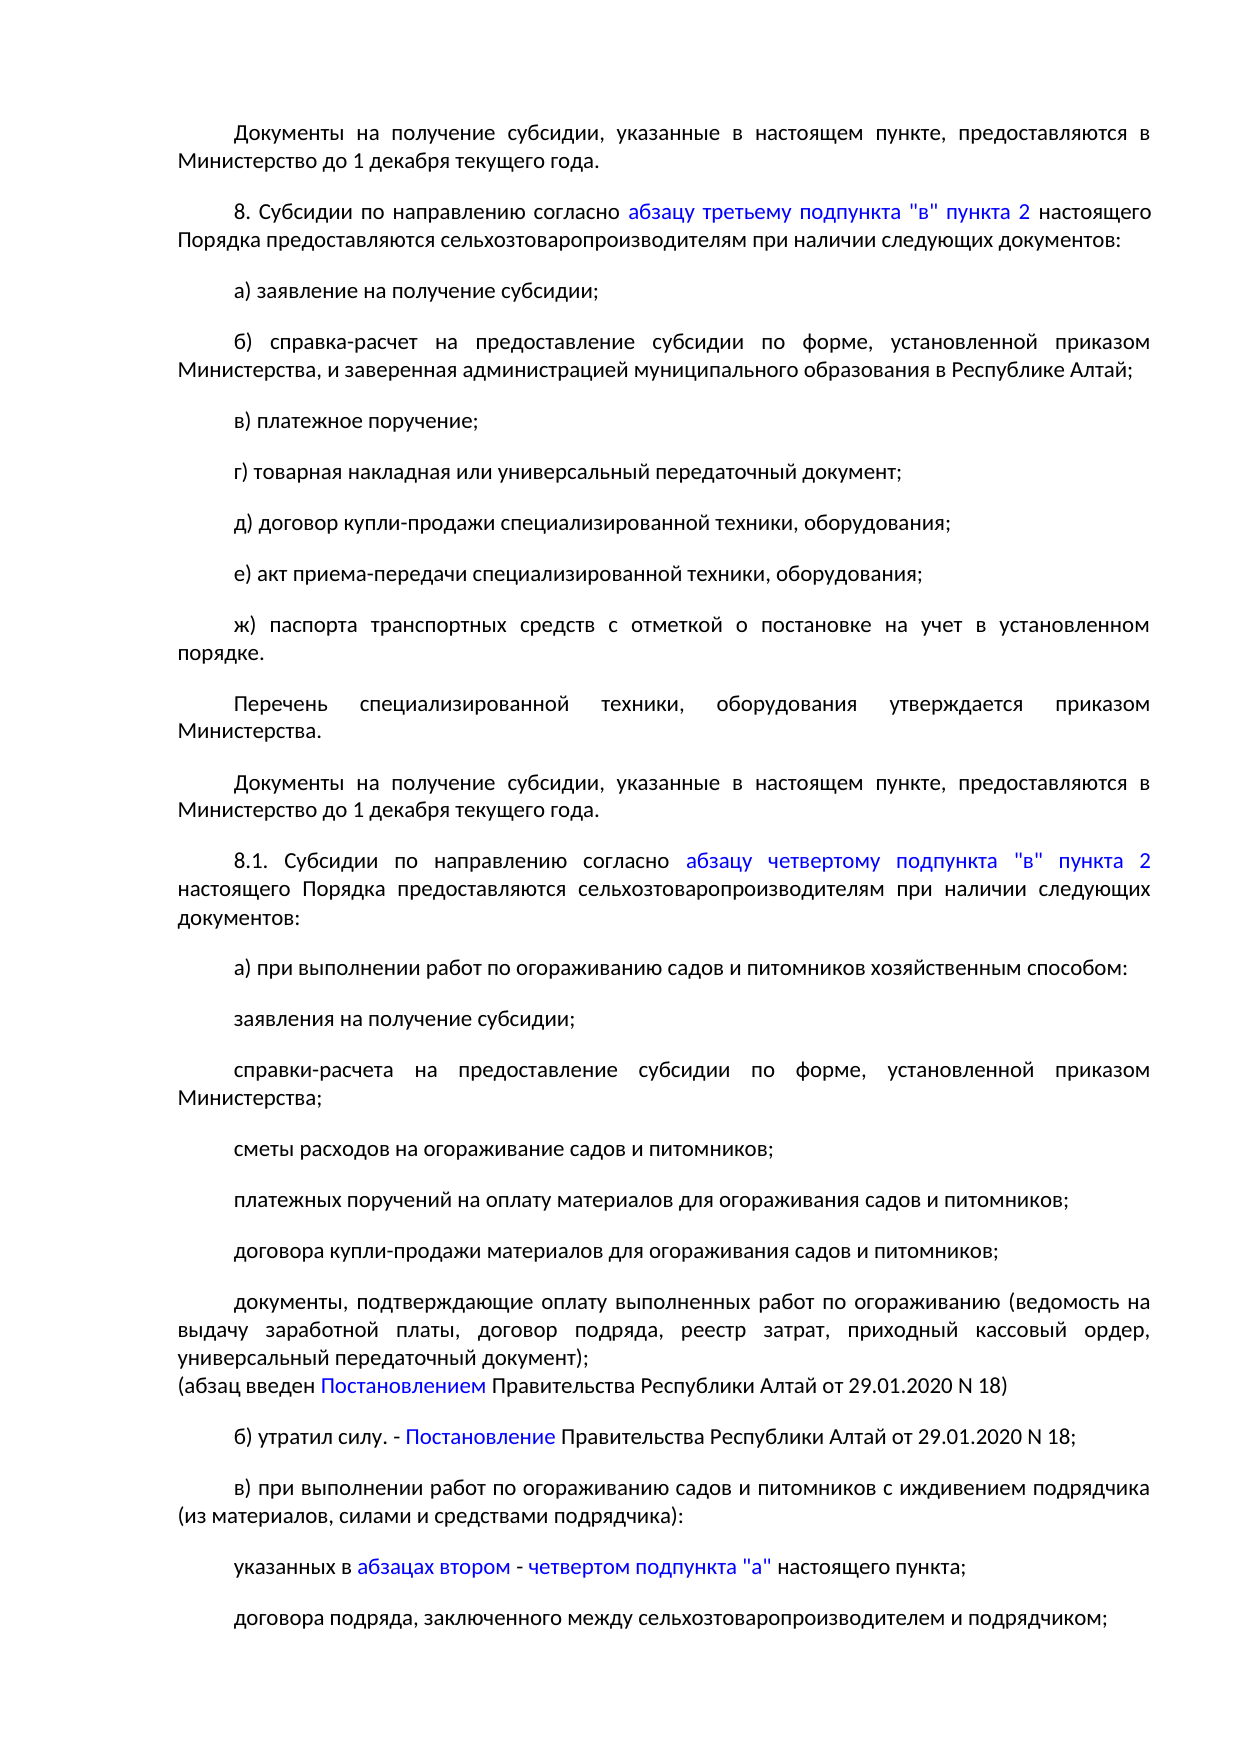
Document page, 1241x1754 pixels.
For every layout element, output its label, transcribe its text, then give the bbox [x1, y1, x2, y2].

text заявления на получение субсидии; [177, 1004, 1152, 1032]
text справки-расчета на предоставление субсидии по форме, установленной приказом Министерства; [177, 1055, 1152, 1111]
text сметы расходов на огораживание садов и питомников; [177, 1134, 1152, 1162]
text а) заявление на получение субсидии; [177, 276, 1152, 304]
text г) товарная накладная или универсальный передаточный документ; [177, 457, 1152, 485]
text е) акт приема-передачи специализированной техники, оборудования; [177, 559, 1152, 587]
text платежных поручений на оплату материалов для огораживания садов и питомников; [177, 1185, 1152, 1213]
text ж) паспорта транспортных средств с отметкой о постановке на учет в установленном порядке. [177, 610, 1152, 666]
text Перечень специализированной техники, оборудования утверждается приказом Министерства. [177, 689, 1152, 745]
text документы, подтверждающие оплату выполненных работ по огораживанию (ведомость на выдачу заработной платы, договор подряда, реестр затрат, приходный кассовый ордер, универсальный передаточный документ); [177, 1287, 1152, 1371]
text Документы на получение субсидии, указанные в настоящем пункте, предоставляются в Министерство до 1 декабря текущего года. [177, 768, 1152, 824]
text Документы на получение субсидии, указанные в настоящем пункте, предоставляются в Министерство до 1 декабря текущего года. [177, 118, 1152, 174]
text договора подряда, заключенного между сельхозтоваропроизводителем и подрядчиком; [177, 1603, 1152, 1631]
text указанных в абзацах втором - четвертом подпункта "а" настоящего пункта; [177, 1552, 1152, 1580]
text д) договор купли-продажи специализированной техники, оборудования; [177, 508, 1152, 536]
text б) утратил силу. - Постановление Правительства Республики Алтай от 29.01.2020 N 18; [177, 1422, 1152, 1450]
text договора купли-продажи материалов для огораживания садов и питомников; [177, 1236, 1152, 1264]
text 8.1. Субсидии по направлению согласно абзацу четвертому подпункта "в" пункта 2 настоящего Порядка предоставляются сельхозтоваропроизводителям при наличии следующих документов: [177, 847, 1152, 931]
text (абзац введен Постановлением Правительства Республики Алтай от 29.01.2020 N 18) [177, 1371, 1152, 1399]
text в) при выполнении работ по огораживанию садов и питомников с иждивением подрядчика (из материалов, силами и средствами подрядчика): [177, 1473, 1152, 1529]
text а) при выполнении работ по огораживанию садов и питомников хозяйственным способом: [177, 953, 1152, 982]
text 8. Субсидии по направлению согласно абзацу третьему подпункта "в" пункта 2 настоящего Порядка предоставляются сельхозтоваропроизводителям при наличии следующих документов: [177, 197, 1152, 253]
text в) платежное поручение; [177, 406, 1152, 434]
